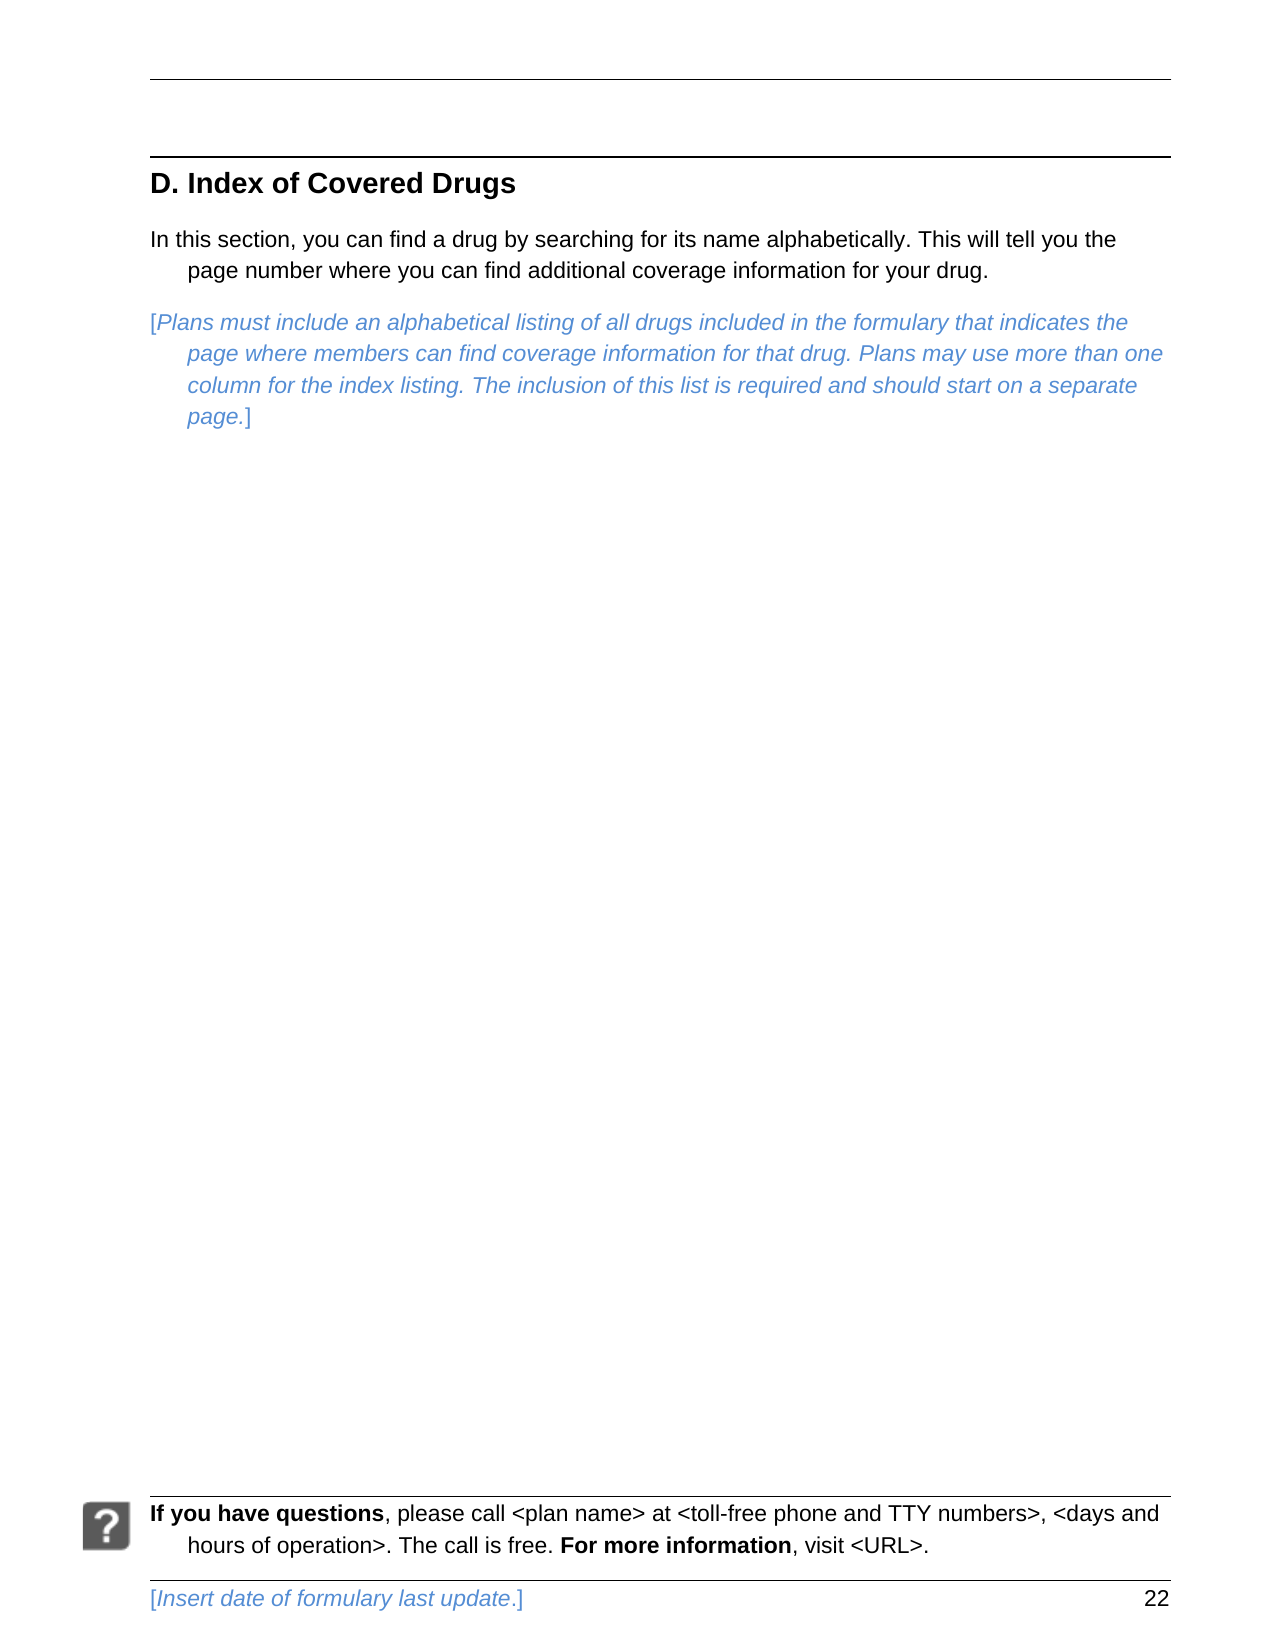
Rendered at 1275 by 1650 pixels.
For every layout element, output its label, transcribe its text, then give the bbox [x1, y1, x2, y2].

text In this section, you can find a drug by searching for its name alphabetically. This will tell you the page number where you can find additional coverage information for your drug. [150, 222, 1171, 285]
picture [82, 1501, 132, 1552]
subtitle Index of Covered Drugs [150, 158, 1171, 201]
text [Plans must include an alphabetical listing of all drugs included in the formulary that indicates the page where members can find coverage information for that drug. Plans may use more than one column for the index listing. The inclusion of this list is required and should start on a separate page.] [150, 306, 1171, 431]
